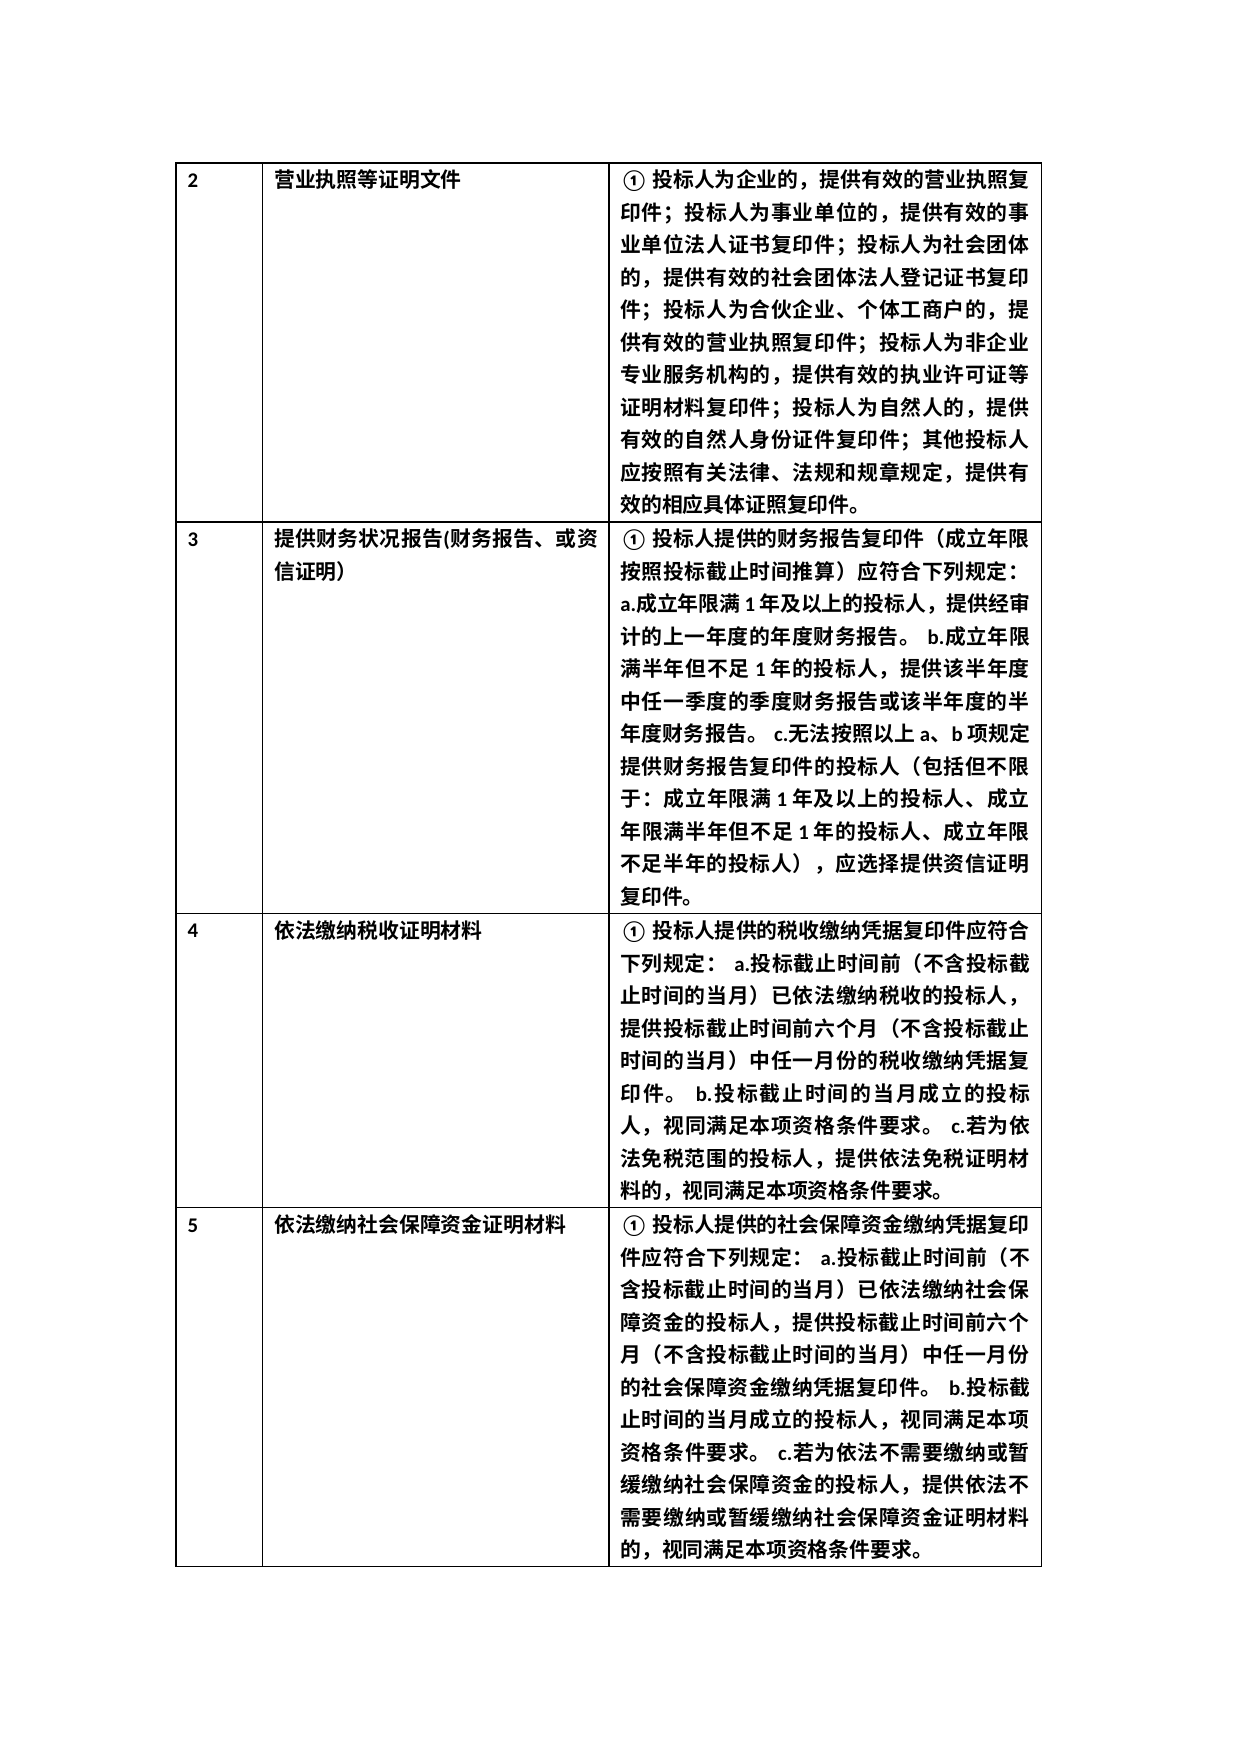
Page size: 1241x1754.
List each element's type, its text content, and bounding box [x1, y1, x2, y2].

table_cell ①投标人提供的财务报告复印件（成立年限按照投标截止时间推算）应符合下列规定： a.成立年限满1年及以上的投标人，提供经审计的上一年度的年度财务报告。 b.成立年限满半年但不足1年的投标人，提供该半年度中任一季度的季度财务报告或该半年度的半年度财务报告。 c.无法按照以上a、b项规定提供财务报告复印件的投标人（包括但不限于：成立年限满1年及以上的投标人、成立年限满半年但不足1年的投标人、成立年限不足半年的投标人），应选择提供资信证明复印件。 [610, 523, 1041, 913]
table_cell 提供财务状况报告(财务报告、或资信证明） [263, 523, 608, 913]
table_cell 营业执照等证明文件 [263, 164, 608, 521]
table_cell 4 [177, 914, 262, 1207]
table_cell 依法缴纳社会保障资金证明材料 [263, 1208, 608, 1566]
table_cell 依法缴纳税收证明材料 [263, 914, 608, 1207]
table_cell 3 [177, 523, 262, 913]
table_cell 2 [177, 164, 262, 521]
table_cell ①投标人提供的税收缴纳凭据复印件应符合下列规定： a.投标截止时间前（不含投标截止时间的当月）已依法缴纳税收的投标人，提供投标截止时间前六个月（不含投标截止时间的当月）中任一月份的税收缴纳凭据复印件。 b.投标截止时间的当月成立的投标人，视同满足本项资格条件要求。 c.若为依法免税范围的投标人，提供依法免税证明材料的，视同满足本项资格条件要求。 [610, 914, 1041, 1207]
table_cell ①投标人提供的社会保障资金缴纳凭据复印件应符合下列规定： a.投标截止时间前（不含投标截止时间的当月）已依法缴纳社会保障资金的投标人，提供投标截止时间前六个月（不含投标截止时间的当月）中任一月份的社会保障资金缴纳凭据复印件。 b.投标截止时间的当月成立的投标人，视同满足本项资格条件要求。 c.若为依法不需要缴纳或暂缓缴纳社会保障资金的投标人，提供依法不需要缴纳或暂缓缴纳社会保障资金证明材料的，视同满足本项资格条件要求。 [610, 1208, 1041, 1566]
table_cell ①投标人为企业的，提供有效的营业执照复印件；投标人为事业单位的，提供有效的事业单位法人证书复印件；投标人为社会团体的，提供有效的社会团体法人登记证书复印件；投标人为合伙企业、个体工商户的，提供有效的营业执照复印件；投标人为非企业专业服务机构的，提供有效的执业许可证等证明材料复印件；投标人为自然人的，提供有效的自然人身份证件复印件；其他投标人应按照有关法律、法规和规章规定，提供有效的相应具体证照复印件。 [610, 164, 1041, 521]
table_cell 5 [177, 1208, 262, 1566]
